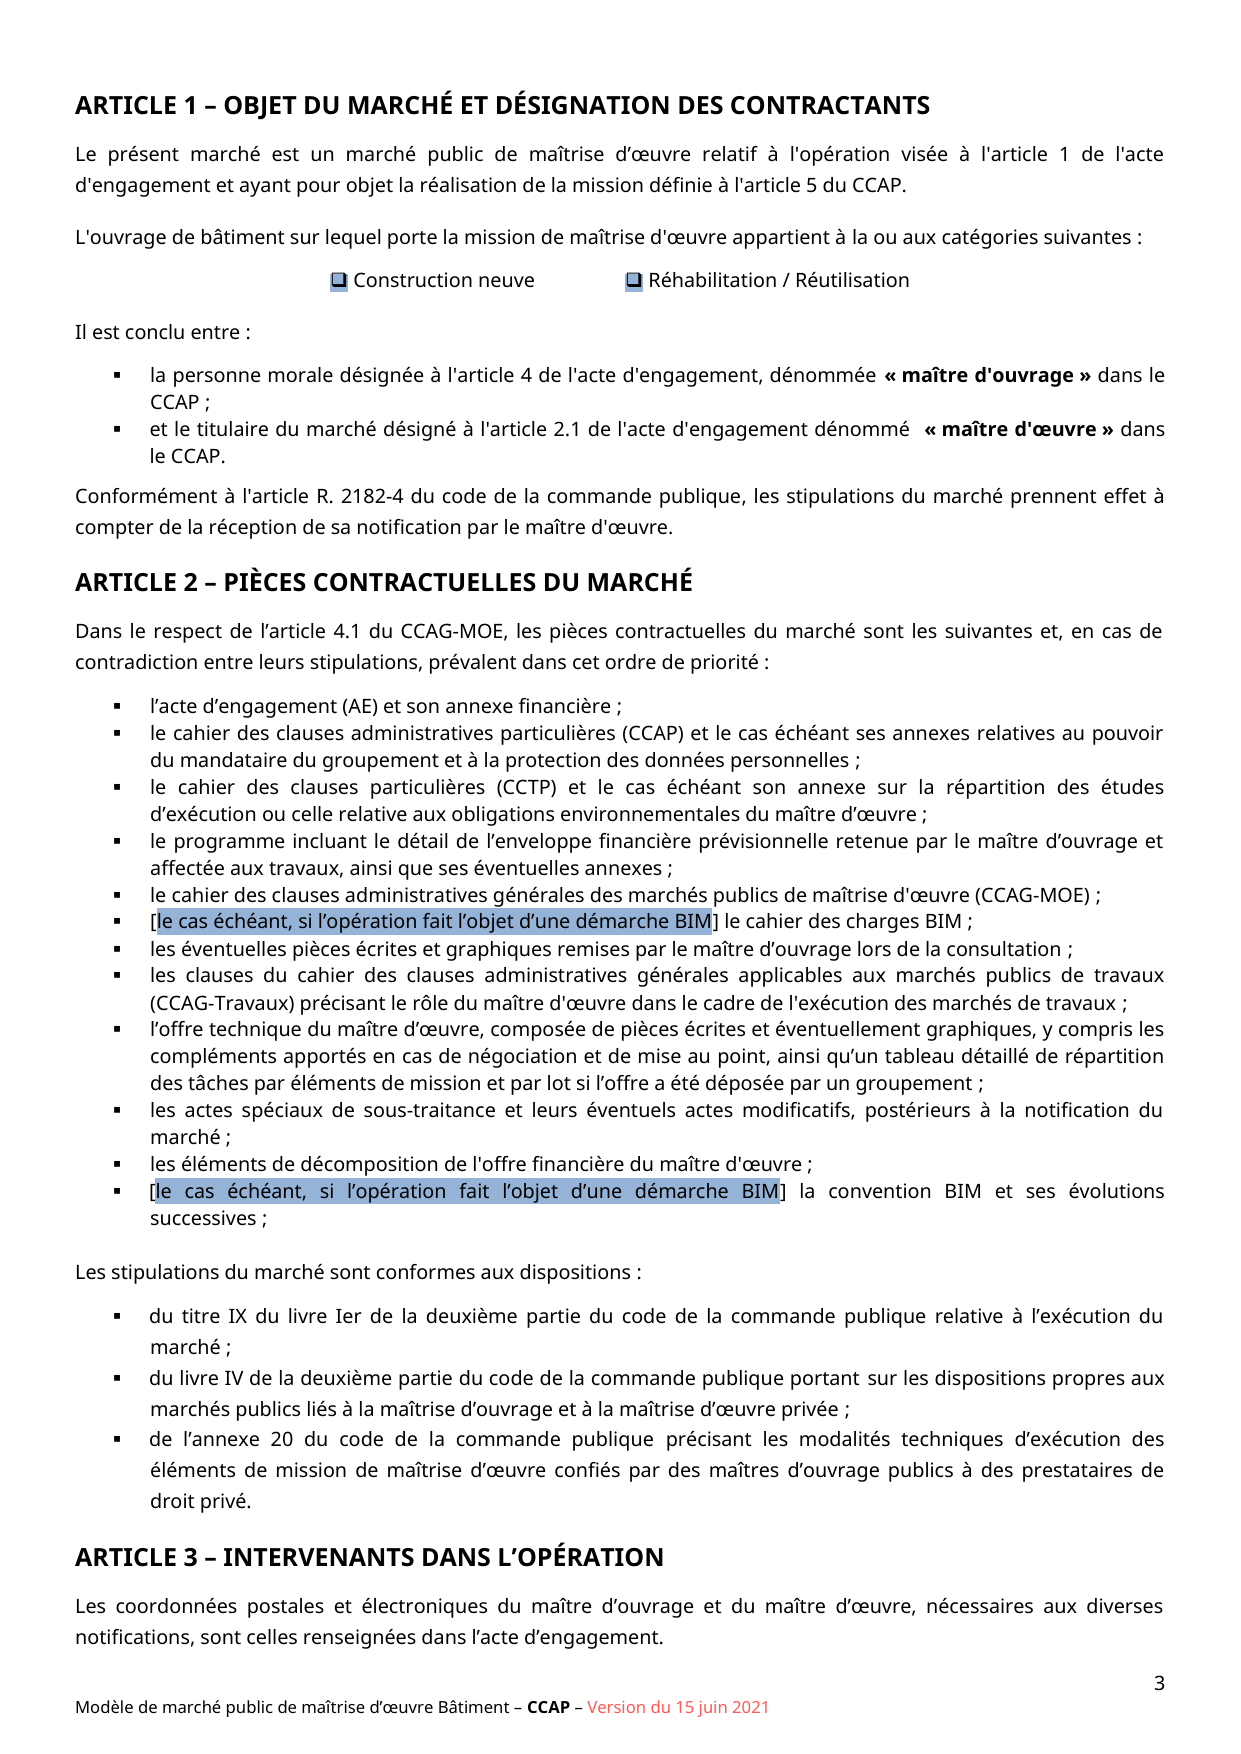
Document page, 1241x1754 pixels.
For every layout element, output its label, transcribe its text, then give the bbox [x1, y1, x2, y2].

text Le présent marché est un marché public de maîtrise d’œuvre relatif à l'opération visée à l'article 1 de l'acte d'engagement et ayant pour objet la réalisation de la mission définie à l'article 5 du CCAP. [75, 140, 1165, 198]
list les éléments de décomposition de l'offre financière du maître d'œuvre ; [112, 1151, 1165, 1178]
list et le titulaire du marché désigné à l'article 2.1 de l'acte d'engagement dénommé « maître d'œuvre » dans le CCAP. [112, 416, 1165, 469]
list le cahier des clauses administratives particulières (CCAP) et le cas échéant ses annexes relatives au pouvoir du mandataire du groupement et à la protection des données personnelles ; [112, 719, 1165, 773]
subtitle Article 1 – Objet du marchÉ et dÉsignation des contractants [75, 87, 1165, 122]
text Construction neuve Réhabilitation / Réutilisation [75, 266, 1165, 293]
text L'ouvrage de bâtiment sur lequel porte la mission de maîtrise d'œuvre appartient à la ou aux catégories suivantes : [75, 223, 1165, 250]
list les actes spéciaux de sous-traitance et leurs éventuels actes modificatifs, postérieurs à la notification du marché ; [112, 1097, 1165, 1151]
subtitle Article 2 – PiÈces contractuelles du marchÉ [75, 565, 1165, 599]
list du livre IV de la deuxième partie du code de la commande publique portant sur les dispositions propres aux marchés publics liés à la maîtrise d’ouvrage et à la maîtrise d’œuvre privée ; [112, 1364, 1165, 1422]
list du titre IX du livre Ier de la deuxième partie du code de la commande publique relative à l’exécution du marché ; [112, 1302, 1165, 1360]
text Conformément à l'article R. 2182-4 du code de la commande publique, les stipulations du marché prennent effet à compter de la réception de sa notification par le maître d'œuvre. [75, 482, 1165, 540]
list le programme incluant le détail de l’enveloppe financière prévisionnelle retenue par le maître d’ouvrage et affectée aux travaux, ainsi que ses éventuelles annexes ; [112, 827, 1165, 881]
subtitle article 3 – Intervenants dans l’opÉration [75, 1539, 1165, 1573]
list l’offre technique du maître d’œuvre, composée de pièces écrites et éventuellement graphiques, y compris les compléments apportés en cas de négociation et de mise au point, ainsi qu’un tableau détaillé de répartition des tâches par éléments de mission et par lot si l’offre a été déposée par un groupement ; [112, 1016, 1165, 1097]
text Les coordonnées postales et électroniques du maître d’ouvrage et du maître d’œuvre, nécessaires aux diverses notifications, sont celles renseignées dans l’acte d’engagement. [75, 1592, 1165, 1650]
text Il est conclu entre : [75, 318, 1165, 345]
list de l’annexe 20 du code de la commande publique précisant les modalités techniques d’exécution des éléments de mission de maîtrise d’œuvre confiés par des maîtres d’ouvrage publics à des prestataires de droit privé. [112, 1426, 1165, 1514]
list les clauses du cahier des clauses administratives générales applicables aux marchés publics de travaux (CCAG-Travaux) précisant le rôle du maître d'œuvre dans le cadre de l'exécution des marchés de travaux ; [112, 962, 1165, 1016]
list le cahier des clauses administratives générales des marchés publics de maîtrise d'œuvre (CCAG-MOE) ; [112, 881, 1165, 908]
text Les stipulations du marché sont conformes aux dispositions : [75, 1258, 1165, 1286]
list l’acte d’engagement (AE) et son annexe financière ; [112, 692, 1165, 719]
list [le cas échéant, si l’opération fait l’objet d’une démarche BIM] le cahier des charges BIM ; [712, 908, 1165, 935]
list les éventuelles pièces écrites et graphiques remises par le maître d’ouvrage lors de la consultation ; [112, 935, 1165, 962]
list le cahier des clauses particulières (CCTP) et le cas échéant son annexe sur la répartition des études d’exécution ou celle relative aux obligations environnementales du maître d’œuvre ; [112, 773, 1165, 827]
list [le cas échéant, si l’opération fait l’objet d’une démarche BIM] la convention BIM et ses évolutions successives ; [112, 1178, 1165, 1232]
text Dans le respect de l’article 4.1 du CCAG-MOE, les pièces contractuelles du marché sont les suivantes et, en cas de contradiction entre leurs stipulations, prévalent dans cet ordre de priorité : [75, 618, 1165, 676]
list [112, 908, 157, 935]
list la personne morale désignée à l'article 4 de l'acte d'engagement, dénommée « maître d'ouvrage » dans le CCAP ; [112, 362, 1165, 416]
